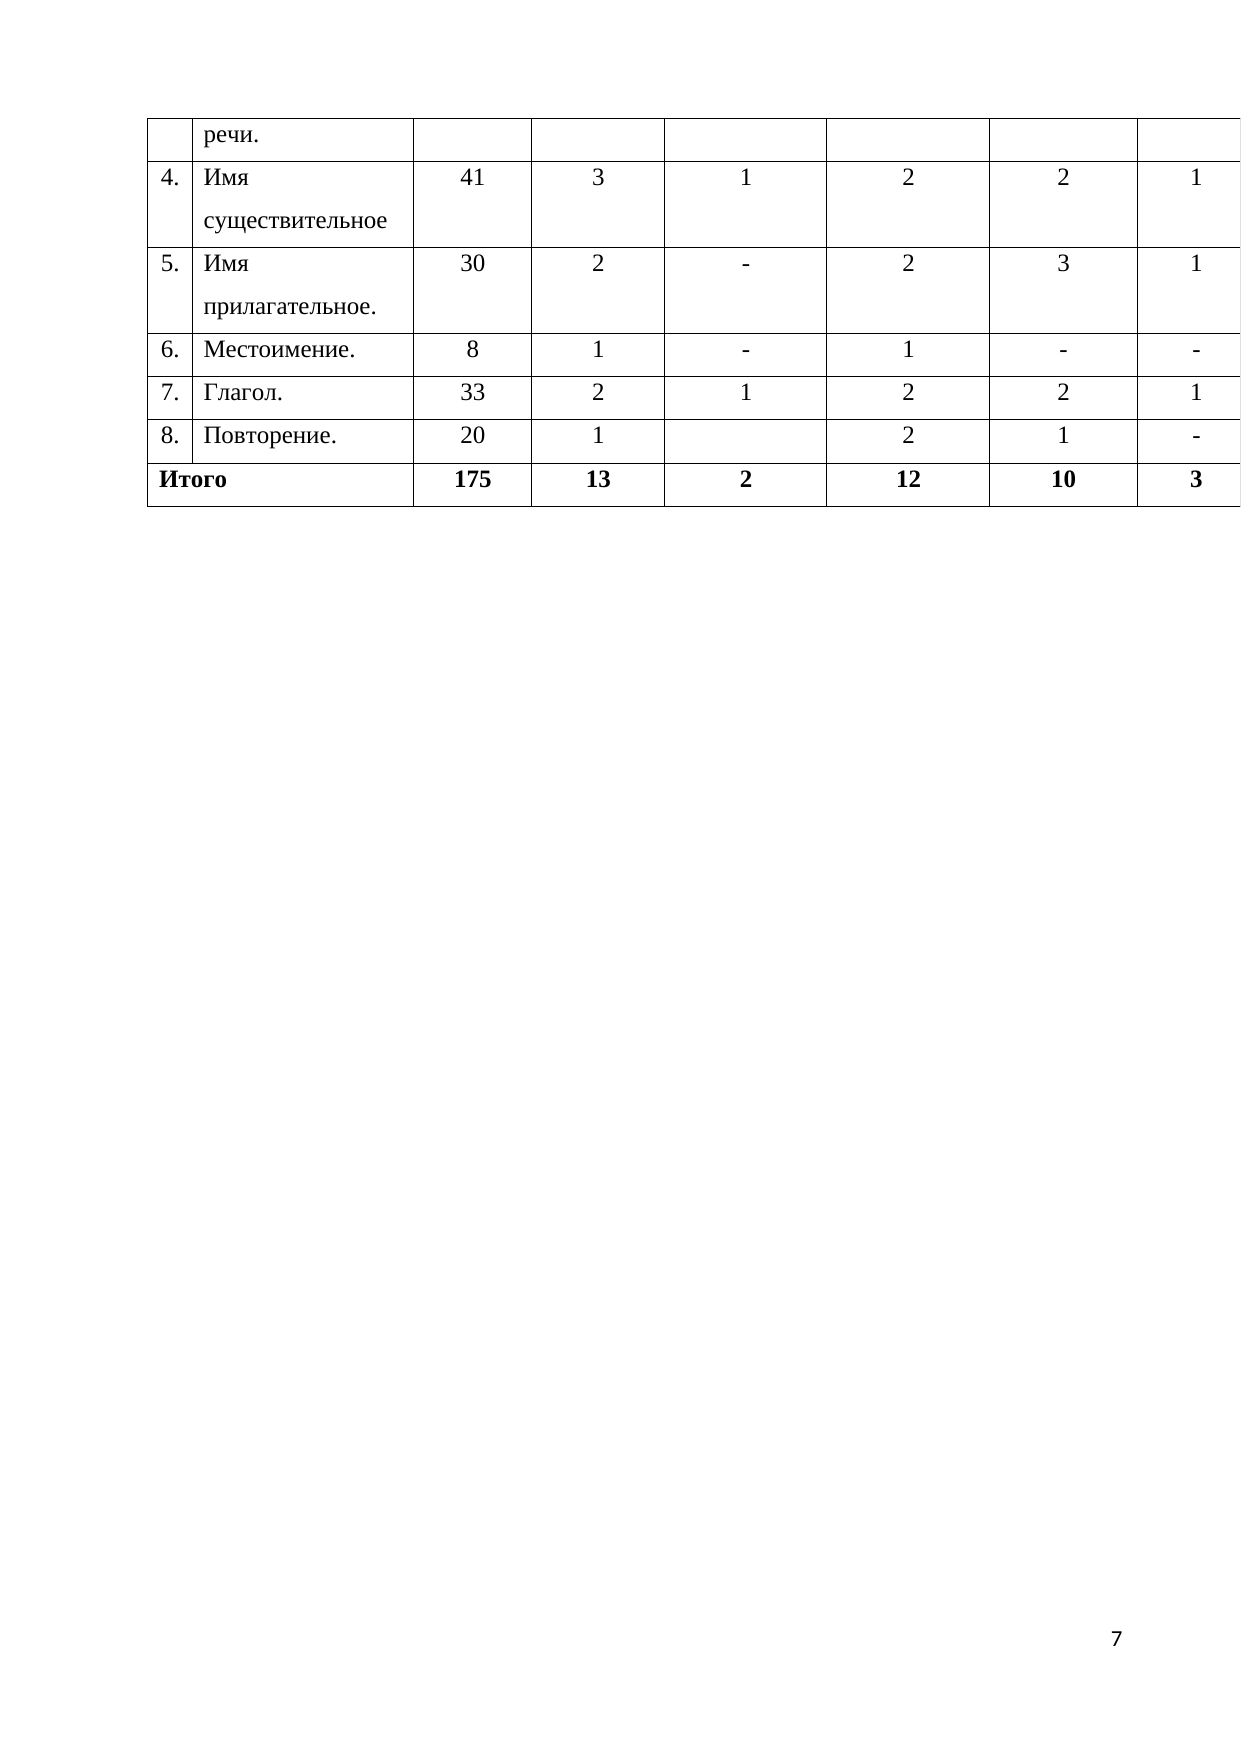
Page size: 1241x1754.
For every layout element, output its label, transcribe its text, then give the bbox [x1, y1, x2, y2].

table_cell 2 [827, 248, 989, 333]
table_cell Имя существительное [193, 162, 413, 247]
table_cell 175 [414, 464, 531, 506]
table_cell Глагол. [193, 377, 413, 419]
table_cell 1 [990, 119, 1137, 161]
table_cell 2 [532, 248, 664, 333]
table_cell 3 [990, 248, 1137, 333]
table_cell 2 [532, 119, 664, 161]
table_cell 10 [990, 464, 1137, 506]
table_cell 41 [414, 162, 531, 247]
table_cell 8. [148, 420, 192, 463]
table_cell Местоимение. [193, 334, 413, 376]
table_cell 1 [1138, 377, 1240, 419]
table_cell 3 [1138, 464, 1240, 506]
table_cell 2 [990, 377, 1137, 419]
table_cell Повторение. [193, 420, 413, 463]
table_cell 1 [1138, 248, 1240, 333]
table_cell 2 [532, 377, 664, 419]
table_cell - [990, 334, 1137, 376]
table_cell 30 [414, 248, 531, 333]
table_cell 1 [1138, 162, 1240, 247]
table_cell 20 [414, 420, 531, 463]
table_cell 2 [827, 420, 989, 463]
table_cell 13 [532, 464, 664, 506]
table_cell 8 [414, 334, 531, 376]
table_cell Имя прилагательное. [193, 248, 413, 333]
table_cell 2 [990, 162, 1137, 247]
table_cell 12 [827, 464, 989, 506]
table_cell 5. [148, 248, 192, 333]
table_cell 2 [665, 464, 826, 506]
table_cell Итого [148, 464, 413, 506]
table_cell 1 [827, 334, 989, 376]
table_cell 1 [532, 334, 664, 376]
table_cell - [665, 119, 826, 161]
table_cell 7. [148, 377, 192, 419]
table_cell 3 [532, 162, 664, 247]
table_cell - [1138, 334, 1240, 376]
table_cell - [665, 334, 826, 376]
table_cell 21 [414, 119, 531, 161]
table_cell 1 [532, 420, 664, 463]
table_cell 6. [148, 334, 192, 376]
table_cell 33 [414, 377, 531, 419]
table_cell 2 [827, 377, 989, 419]
table_cell 1 [827, 119, 989, 161]
table_cell 4. [148, 162, 192, 247]
table_cell 2 [827, 162, 989, 247]
table_cell 1 [990, 420, 1137, 463]
table_cell 1 [665, 162, 826, 247]
table_cell - [665, 248, 826, 333]
table_cell 1 [665, 377, 826, 419]
table_cell - [1138, 420, 1240, 463]
table_cell - [1138, 119, 1240, 161]
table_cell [193, 119, 413, 161]
table_cell 3. [148, 119, 192, 161]
table_cell [665, 420, 826, 463]
